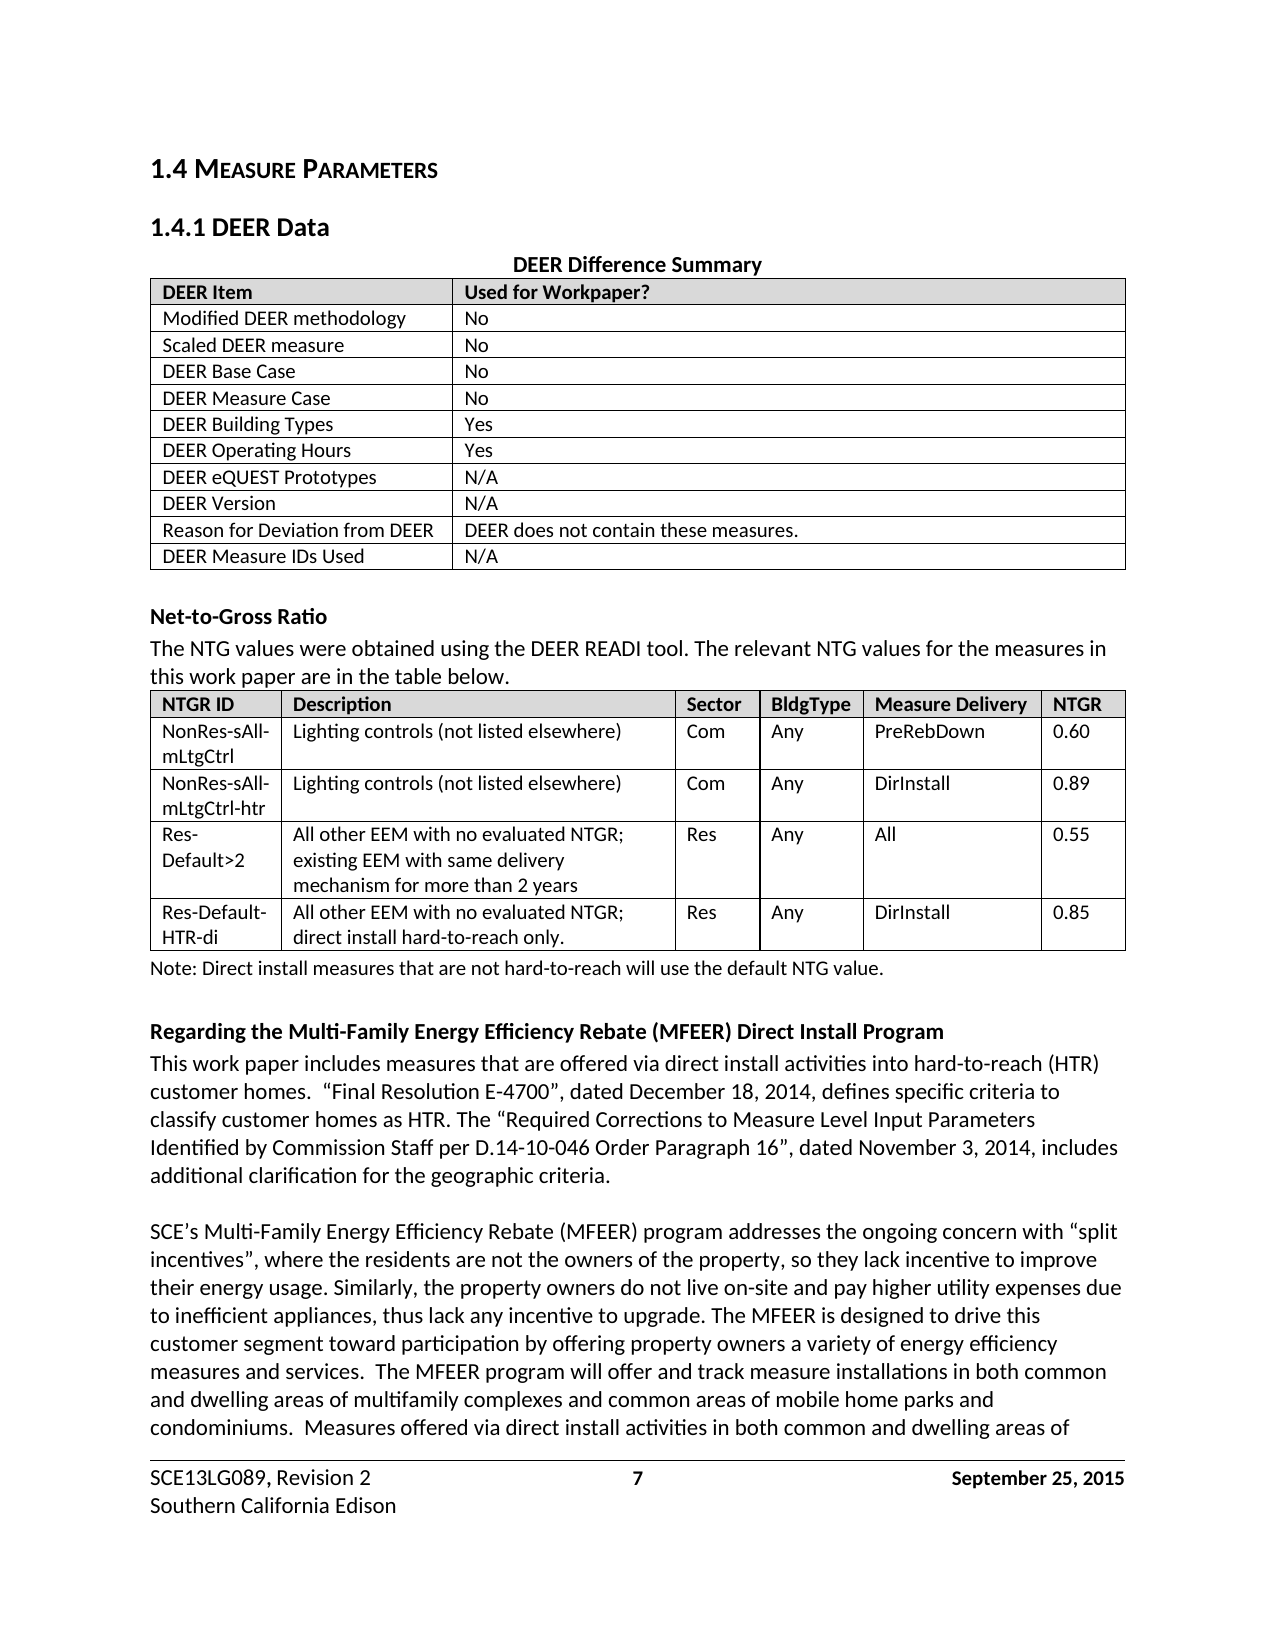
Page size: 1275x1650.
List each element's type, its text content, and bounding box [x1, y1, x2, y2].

table_header Sector [676, 691, 759, 717]
table_cell N/A [453, 491, 1125, 516]
table_cell DirInstall [864, 899, 1041, 950]
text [150, 1217, 1125, 1441]
text Regarding the Multi-Family Energy Efficiency Rebate (MFEER) Direct Install Program [150, 1017, 1125, 1045]
table_cell Com [676, 718, 759, 769]
table_cell Res-Default-HTR-di [151, 899, 281, 950]
text Note: Direct install measures that are not hard-to-reach will use the default NTG value. [150, 955, 1125, 980]
table_cell All other EEM with no evaluated NTGR; existing EEM with same delivery mechanism for more than 2 years [282, 822, 675, 898]
table_cell Res-Default>2 [151, 822, 281, 898]
subtitle 1.4.1 DEER Data [150, 211, 1125, 244]
table_cell Any [761, 822, 863, 898]
table_cell PreRebDown [864, 718, 1041, 769]
table_cell Scaled DEER measure [151, 332, 452, 357]
table_cell DEER Measure Case [151, 385, 452, 410]
table_cell No [453, 305, 1125, 331]
subtitle 1.4 Measure Parameters [150, 150, 1125, 186]
table_cell Yes [453, 411, 1125, 437]
table_cell Lighting controls (not listed elsewhere) [282, 770, 675, 821]
table_cell DEER eQUEST Prototypes [151, 464, 452, 489]
table_header Measure Delivery [864, 691, 1041, 717]
table_cell Any [761, 718, 863, 769]
table_cell DirInstall [864, 770, 1041, 821]
table_cell DEER Building Types [151, 411, 452, 437]
table_header BldgType [761, 691, 863, 717]
text Net-to-Gross Ratio [150, 602, 1125, 630]
table_cell DEER Base Case [151, 358, 452, 384]
table_header Used for Workpaper? [453, 279, 1125, 304]
table_header NTGR ID [151, 691, 281, 717]
table_cell 0.60 [1042, 718, 1125, 769]
table_cell 0.85 [1042, 899, 1125, 950]
table_cell 0.55 [1042, 822, 1125, 898]
table_cell Yes [453, 438, 1125, 463]
table_header NTGR [1042, 691, 1125, 717]
table_cell All [864, 822, 1041, 898]
table_header Description [282, 691, 675, 717]
table_cell Res [676, 822, 759, 898]
table_cell NonRes-sAll-mLtgCtrl [151, 718, 281, 769]
table_cell Any [761, 770, 863, 821]
table_cell NonRes-sAll-mLtgCtrl-htr [151, 770, 281, 821]
table_cell Any [761, 899, 863, 950]
table_cell No [453, 332, 1125, 357]
table_cell DEER Version [151, 491, 452, 516]
table_cell N/A [453, 544, 1125, 569]
table_header DEER Item [151, 279, 452, 304]
table_cell Res [676, 899, 759, 950]
table_cell DEER Measure IDs Used [151, 544, 452, 569]
table_cell No [453, 385, 1125, 410]
table_cell Modified DEER methodology [151, 305, 452, 331]
text This work paper includes measures that are offered via direct install activities into hard-to-reach (HTR) customer homes. “Final Resolution E-4700”, dated December 18, 2014, defines specific criteria to classify customer homes as HTR. The “Required Corrections to Measure Level Input Parameters Identified by Commission Staff per D.14-10-046 Order Paragraph 16”, dated November 3, 2014, includes additional clarification for the geographic criteria. [150, 1049, 1125, 1189]
table_cell 0.89 [1042, 770, 1125, 821]
text DEER Difference Summary [150, 250, 1125, 278]
table_cell DEER does not contain these measures. [453, 517, 1125, 542]
table_cell Lighting controls (not listed elsewhere) [282, 718, 675, 769]
table_cell Reason for Deviation from DEER [151, 517, 452, 542]
table_cell Com [676, 770, 759, 821]
table_cell N/A [453, 464, 1125, 489]
table_cell No [453, 358, 1125, 384]
table_cell All other EEM with no evaluated NTGR; direct install hard-to-reach only. [282, 899, 675, 950]
table_cell DEER Operating Hours [151, 438, 452, 463]
text The NTG values were obtained using the DEER READI tool. The relevant NTG values for the measures in this work paper are in the table below. [150, 634, 1125, 690]
